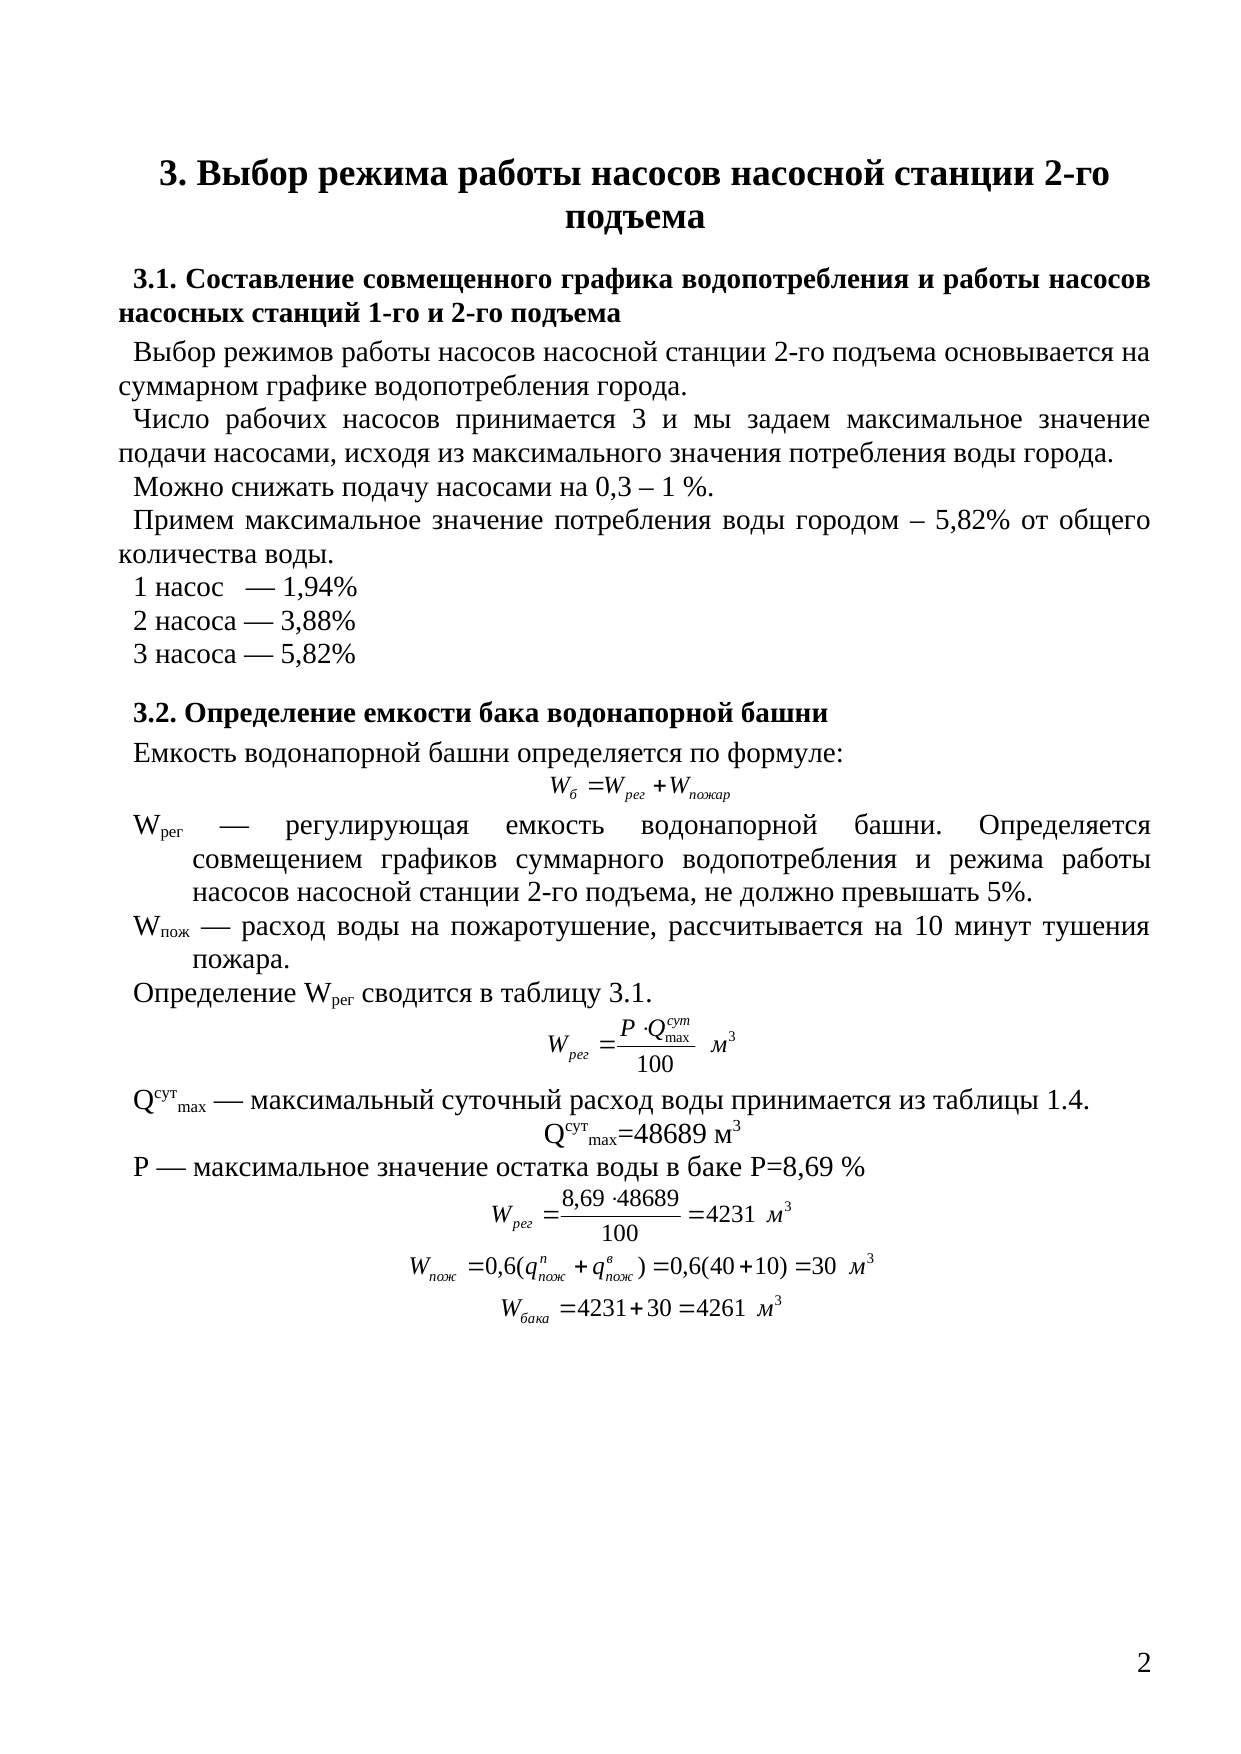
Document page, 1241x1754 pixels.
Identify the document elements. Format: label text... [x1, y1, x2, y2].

text Определение Wрег сводится в таблицу 3.1. [118, 975, 1152, 1009]
text Примем максимальное значение потребления воды городом – 5,82% от общего количества воды. [118, 502, 1152, 569]
subtitle 3. Выбор режима работы насосов насосной станции 2-го подъема [118, 150, 1152, 236]
text Wпож — расход воды на пожаротушение, рассчитывается на 10 минут тушения пожара. [133, 908, 1152, 975]
text Емкость водонапорной башни определяется по формуле: [118, 735, 1152, 768]
text Qсутmax=48689 м3 [118, 1116, 1152, 1149]
subtitle 3.1. Составление совмещенного графика водопотребления и работы насосов насосных станций 1-го и 2-го подъема [118, 261, 1152, 328]
text P — максимальное значение остатка воды в баке P=8,69 % [118, 1149, 1152, 1183]
text Можно снижать подачу насосами на 0,3 – 1 %. [118, 469, 1152, 502]
subtitle 3.2. Определение емкости бака водонапорной башни [118, 695, 1152, 728]
text 1 насос — 1,94% [118, 569, 1152, 603]
text Qсутmax — максимальный суточный расход воды принимается из таблицы 1.4. [118, 1082, 1152, 1116]
text Выбор режимов работы насосов насосной станции 2-го подъема основывается на суммарном графике водопотребления города. [118, 334, 1152, 402]
text 2 насоса — 3,88% [118, 603, 1152, 636]
text Число рабочих насосов принимается 3 и мы задаем максимальное значение подачи насосами, исходя из максимального значения потребления воды города. [118, 402, 1152, 469]
text 3 насоса — 5,82% [118, 636, 1152, 670]
text Wрег — регулирующая емкость водонапорной башни. Определяется совмещением графиков суммарного водопотребления и режима работы насосов насосной станции 2-го подъема, не должно превышать 5%. [133, 807, 1152, 908]
